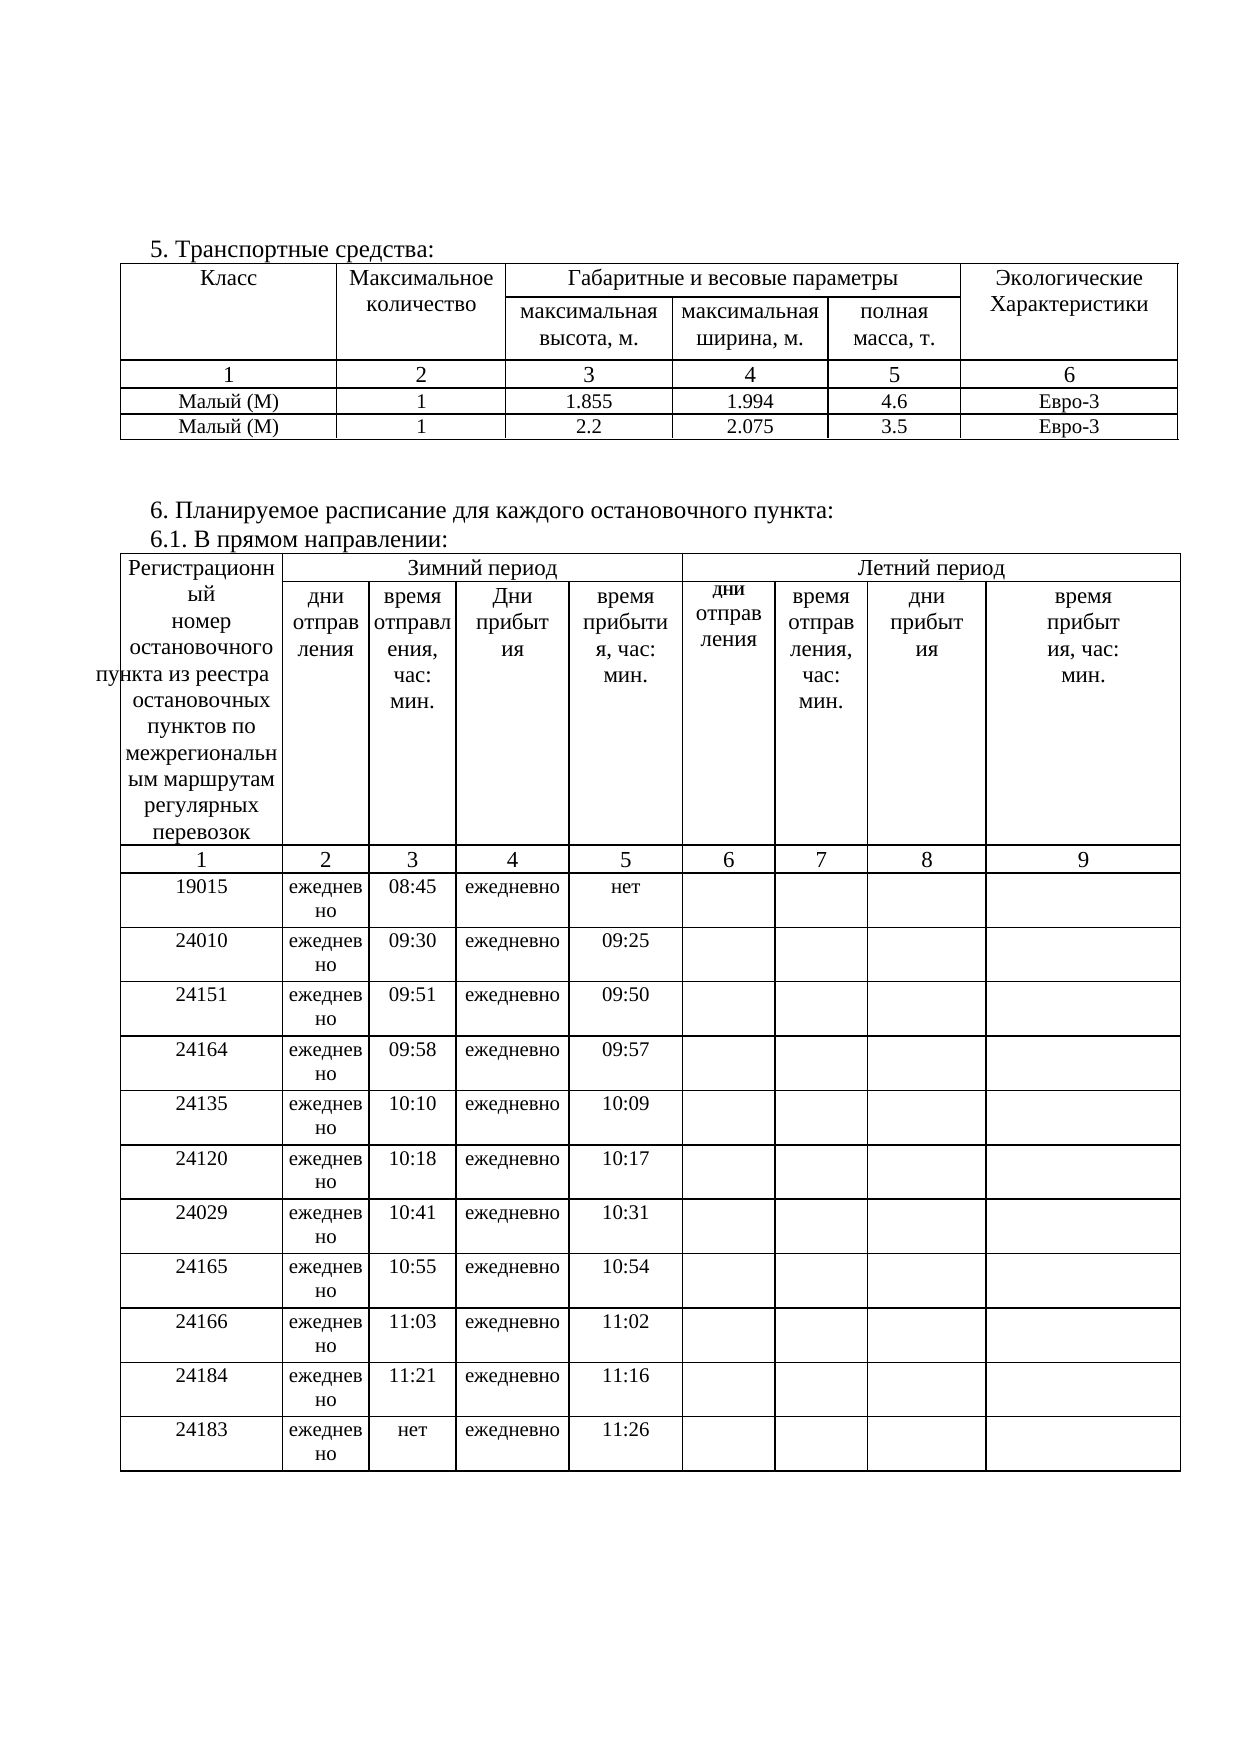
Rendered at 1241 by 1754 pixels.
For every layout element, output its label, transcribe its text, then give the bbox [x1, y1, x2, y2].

table_cell 1 [121, 846, 282, 872]
table_cell ежедневно [283, 1091, 368, 1144]
table_cell [683, 1091, 774, 1144]
table_cell ежедневно [457, 928, 568, 981]
table_cell 1.855 [506, 389, 672, 413]
table_cell 1 [337, 415, 505, 438]
table_cell [776, 1417, 867, 1470]
table_cell 8 [868, 846, 985, 872]
table_cell [683, 1146, 774, 1198]
table_cell 10:17 [570, 1146, 682, 1198]
table_cell [868, 1254, 985, 1307]
table_cell 4.6 [829, 389, 960, 413]
table_cell 11:26 [570, 1417, 682, 1470]
table_cell 09:30 [370, 928, 455, 981]
table_cell 19015 [121, 874, 282, 926]
table_cell [683, 928, 774, 981]
table_header Габаритные и весовые параметры [506, 264, 960, 296]
table_cell ежедневно [457, 1363, 568, 1416]
table_cell [776, 1091, 867, 1144]
table_cell ежедневно [457, 874, 568, 926]
table_cell [776, 1363, 867, 1416]
table_cell 24010 [121, 928, 282, 981]
table_cell 10:41 [370, 1200, 455, 1253]
table_cell ежедневно [283, 1200, 368, 1253]
table_cell полная масса, т. [829, 298, 960, 359]
table_cell время отправ ления, час: мин. [776, 582, 867, 844]
table_cell [868, 1037, 985, 1089]
table_cell ежедневно [457, 1091, 568, 1144]
table_cell 10:55 [370, 1254, 455, 1307]
table_cell 1.994 [673, 389, 827, 413]
table_cell [868, 1200, 985, 1253]
table_cell нет [370, 1417, 455, 1470]
table_cell 24184 [121, 1363, 282, 1416]
table_header Зимний период [283, 554, 682, 581]
table_cell 08:45 [370, 874, 455, 926]
table_cell ежедневно [283, 982, 368, 1035]
table_cell [683, 982, 774, 1035]
table_cell [683, 1254, 774, 1307]
table_cell [987, 1146, 1180, 1198]
table_cell 2.075 [673, 415, 827, 438]
table_cell 24166 [121, 1309, 282, 1361]
table_cell время отправл ения, час: мин. [370, 582, 455, 844]
table_cell время прибыти я, час: мин. [570, 582, 682, 844]
table_cell Евро-3 [961, 415, 1177, 438]
table_cell максимальная высота, м. [506, 298, 672, 359]
table_cell [683, 1363, 774, 1416]
table_cell 6 [961, 361, 1177, 387]
table_cell ежедневно [283, 928, 368, 981]
table_cell [868, 982, 985, 1035]
table_cell [868, 1091, 985, 1144]
table_cell [683, 874, 774, 926]
table_cell [868, 1363, 985, 1416]
text 6. Планируемое расписание для каждого остановочного пункта: [150, 495, 1090, 524]
text 5. Транспортные средства: [150, 234, 1090, 263]
table_cell время прибыт ия, час: мин. [987, 582, 1180, 844]
table_cell ежедневно [283, 1146, 368, 1198]
table_cell [987, 928, 1180, 981]
table_cell [987, 874, 1180, 926]
table_cell 5 [829, 361, 960, 387]
table_cell [683, 1200, 774, 1253]
table_cell [776, 1037, 867, 1089]
table_cell [868, 1146, 985, 1198]
table_header Регистрационный номер остановочного пункта из реестра остановочных пунктов по межрегиональным маршрутам регулярных перевозок [121, 554, 282, 844]
table_cell 4 [673, 361, 827, 387]
table_cell [776, 874, 867, 926]
table_cell [683, 1417, 774, 1470]
table_cell [776, 1309, 867, 1361]
table_cell [987, 1091, 1180, 1144]
table_cell 2.2 [506, 415, 672, 438]
table_cell [987, 982, 1180, 1035]
table_cell 24151 [121, 982, 282, 1035]
table_cell 09:58 [370, 1037, 455, 1089]
table_cell [987, 1309, 1180, 1361]
table_cell [987, 1417, 1180, 1470]
table_cell ежедневно [457, 1417, 568, 1470]
table_cell [683, 1037, 774, 1089]
table_cell [683, 1309, 774, 1361]
table_cell [868, 874, 985, 926]
table_cell [987, 1363, 1180, 1416]
table_cell 10:10 [370, 1091, 455, 1144]
table_cell [776, 928, 867, 981]
table_cell 24164 [121, 1037, 282, 1089]
table_cell [776, 982, 867, 1035]
table_cell 11:03 [370, 1309, 455, 1361]
table_cell максимальная ширина, м. [673, 298, 827, 359]
table_cell 09:57 [570, 1037, 682, 1089]
table_cell [868, 1417, 985, 1470]
table_cell 11:16 [570, 1363, 682, 1416]
table_cell [987, 1200, 1180, 1253]
table_header Экологические Характеристики [961, 264, 1177, 359]
table_cell 2 [283, 846, 368, 872]
table_cell ежедневно [457, 1309, 568, 1361]
table_cell 3 [506, 361, 672, 387]
table_cell 1 [121, 361, 336, 387]
table_cell ежедневно [283, 1309, 368, 1361]
table_cell 24165 [121, 1254, 282, 1307]
table_cell [868, 1309, 985, 1361]
table_cell Дни прибыт ия [457, 582, 568, 844]
table_cell 6 [683, 846, 774, 872]
table_cell 9 [987, 846, 1180, 872]
table_cell 5 [570, 846, 682, 872]
table_cell ежедневно [457, 1200, 568, 1253]
text 6.1. В прямом направлении: [150, 524, 1090, 553]
table_cell дни отправ ления [283, 582, 368, 844]
table_cell 24135 [121, 1091, 282, 1144]
table_cell 09:51 [370, 982, 455, 1035]
table_cell 3.5 [829, 415, 960, 438]
table_cell 3 [370, 846, 455, 872]
table_cell ежедневно [283, 1037, 368, 1089]
table_cell ежедневно [457, 1037, 568, 1089]
table_cell 10:54 [570, 1254, 682, 1307]
table_header Максимальное количество [337, 264, 505, 359]
table_cell ежедневно [283, 1363, 368, 1416]
table_cell Малый (М) [121, 415, 336, 438]
table_cell 11:02 [570, 1309, 682, 1361]
table_cell 4 [457, 846, 568, 872]
table_cell [776, 1146, 867, 1198]
table_cell ежедневно [283, 1254, 368, 1307]
table_cell Малый (М) [121, 389, 336, 413]
table_cell [776, 1200, 867, 1253]
table_cell 7 [776, 846, 867, 872]
table_cell [776, 1254, 867, 1307]
table_cell нет [570, 874, 682, 926]
table_cell 24120 [121, 1146, 282, 1198]
table_cell дни прибыт ия [868, 582, 985, 844]
table_cell ежедневно [457, 1254, 568, 1307]
table_cell 1 [337, 389, 505, 413]
table_cell 10:09 [570, 1091, 682, 1144]
table_cell ежедневно [457, 1146, 568, 1198]
table_header Летний период [683, 554, 1180, 581]
table_cell ежедневно [283, 874, 368, 926]
table_header Класс [121, 264, 336, 359]
table_cell 11:21 [370, 1363, 455, 1416]
table_cell 10:18 [370, 1146, 455, 1198]
table_cell ежедневно [283, 1417, 368, 1470]
table_cell [868, 928, 985, 981]
table_cell [987, 1254, 1180, 1307]
table_cell Евро-3 [961, 389, 1177, 413]
table_cell ежедневно [457, 982, 568, 1035]
table_cell 09:25 [570, 928, 682, 981]
table_cell 09:50 [570, 982, 682, 1035]
table_cell 24029 [121, 1200, 282, 1253]
table_cell ДНИ отправ ления [683, 582, 774, 844]
table_cell 10:31 [570, 1200, 682, 1253]
table_cell 2 [337, 361, 505, 387]
table_cell 24183 [121, 1417, 282, 1470]
table_cell [987, 1037, 1180, 1089]
